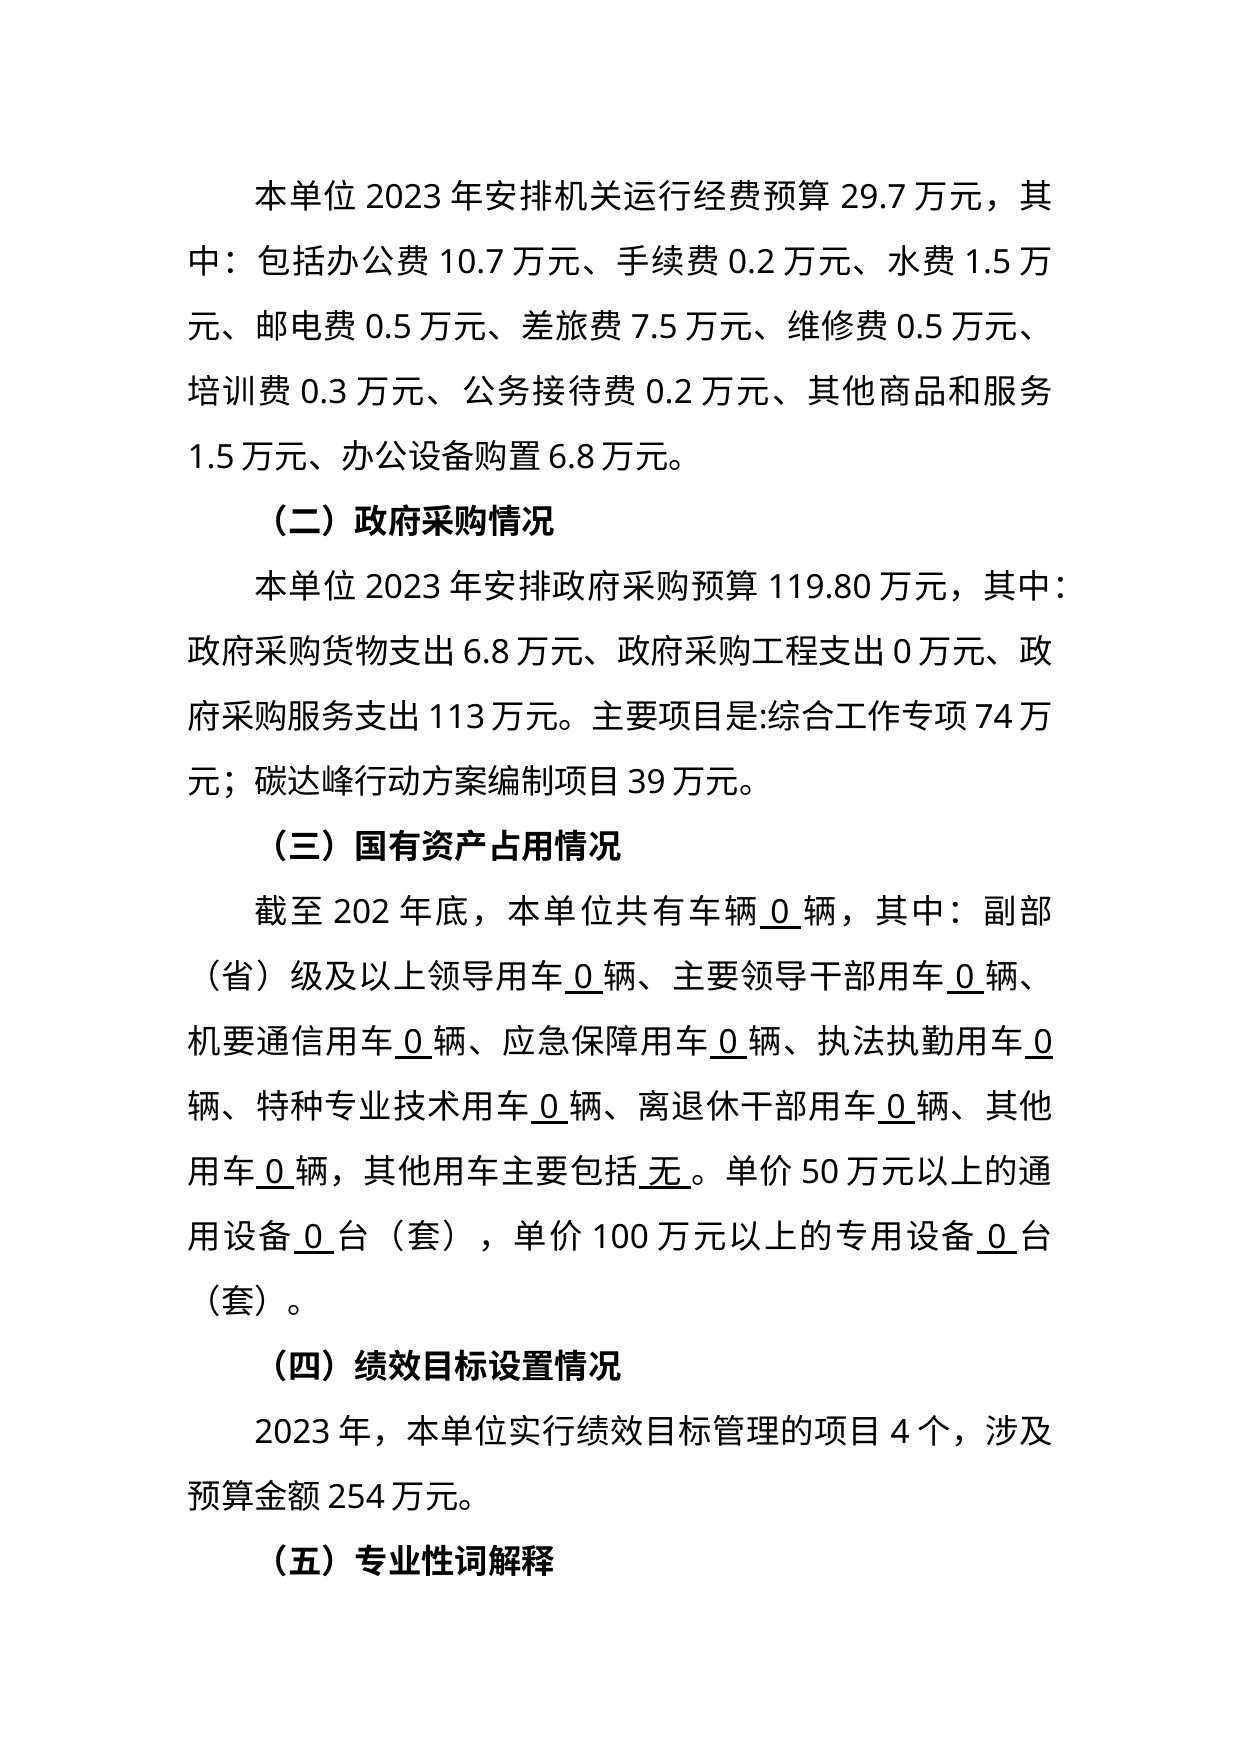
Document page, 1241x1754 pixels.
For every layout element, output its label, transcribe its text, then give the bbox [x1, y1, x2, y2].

text 本单位2023年安排政府采购预算119.80万元，其中：政府采购货物支出6.8万元、政府采购工程支出0万元、政府采购服务支出113万元。主要项目是:综合工作专项74万元；碳达峰行动方案编制项目39万元。 [187, 552, 1053, 812]
list 绩效目标设置情况 [187, 1332, 1053, 1397]
list 国有资产占用情况 [187, 812, 1053, 877]
text 本单位2023年安排机关运行经费预算29.7万元，其中：包括办公费10.7万元、手续费0.2万元、水费1.5万元、邮电费0.5万元、差旅费7.5万元、维修费0.5万元、培训费0.3万元、公务接待费0.2万元、其他商品和服务1.5万元、办公设备购置6.8万元。 [187, 162, 1053, 487]
text （二）政府采购情况 [187, 487, 1053, 552]
text 2023年，本单位实行绩效目标管理的项目4个，涉及预算金额254万元。 [187, 1397, 1053, 1527]
text 截至202年底，本单位共有车辆 0 辆，其中：副部（省）级及以上领导用车 0 辆、主要领导干部用车 0 辆、机要通信用车 0 辆、应急保障用车 0 辆、执法执勤用车 0 辆、特种专业技术用车 0 辆、离退休干部用车 0 辆、其他用车 0 辆，其他用车主要包括 无 。单价50万元以上的通用设备 0 台（套），单价100万元以上的专用设备 0 台（套）。 [187, 877, 1053, 1332]
text （五）专业性词解释 [187, 1527, 1053, 1592]
